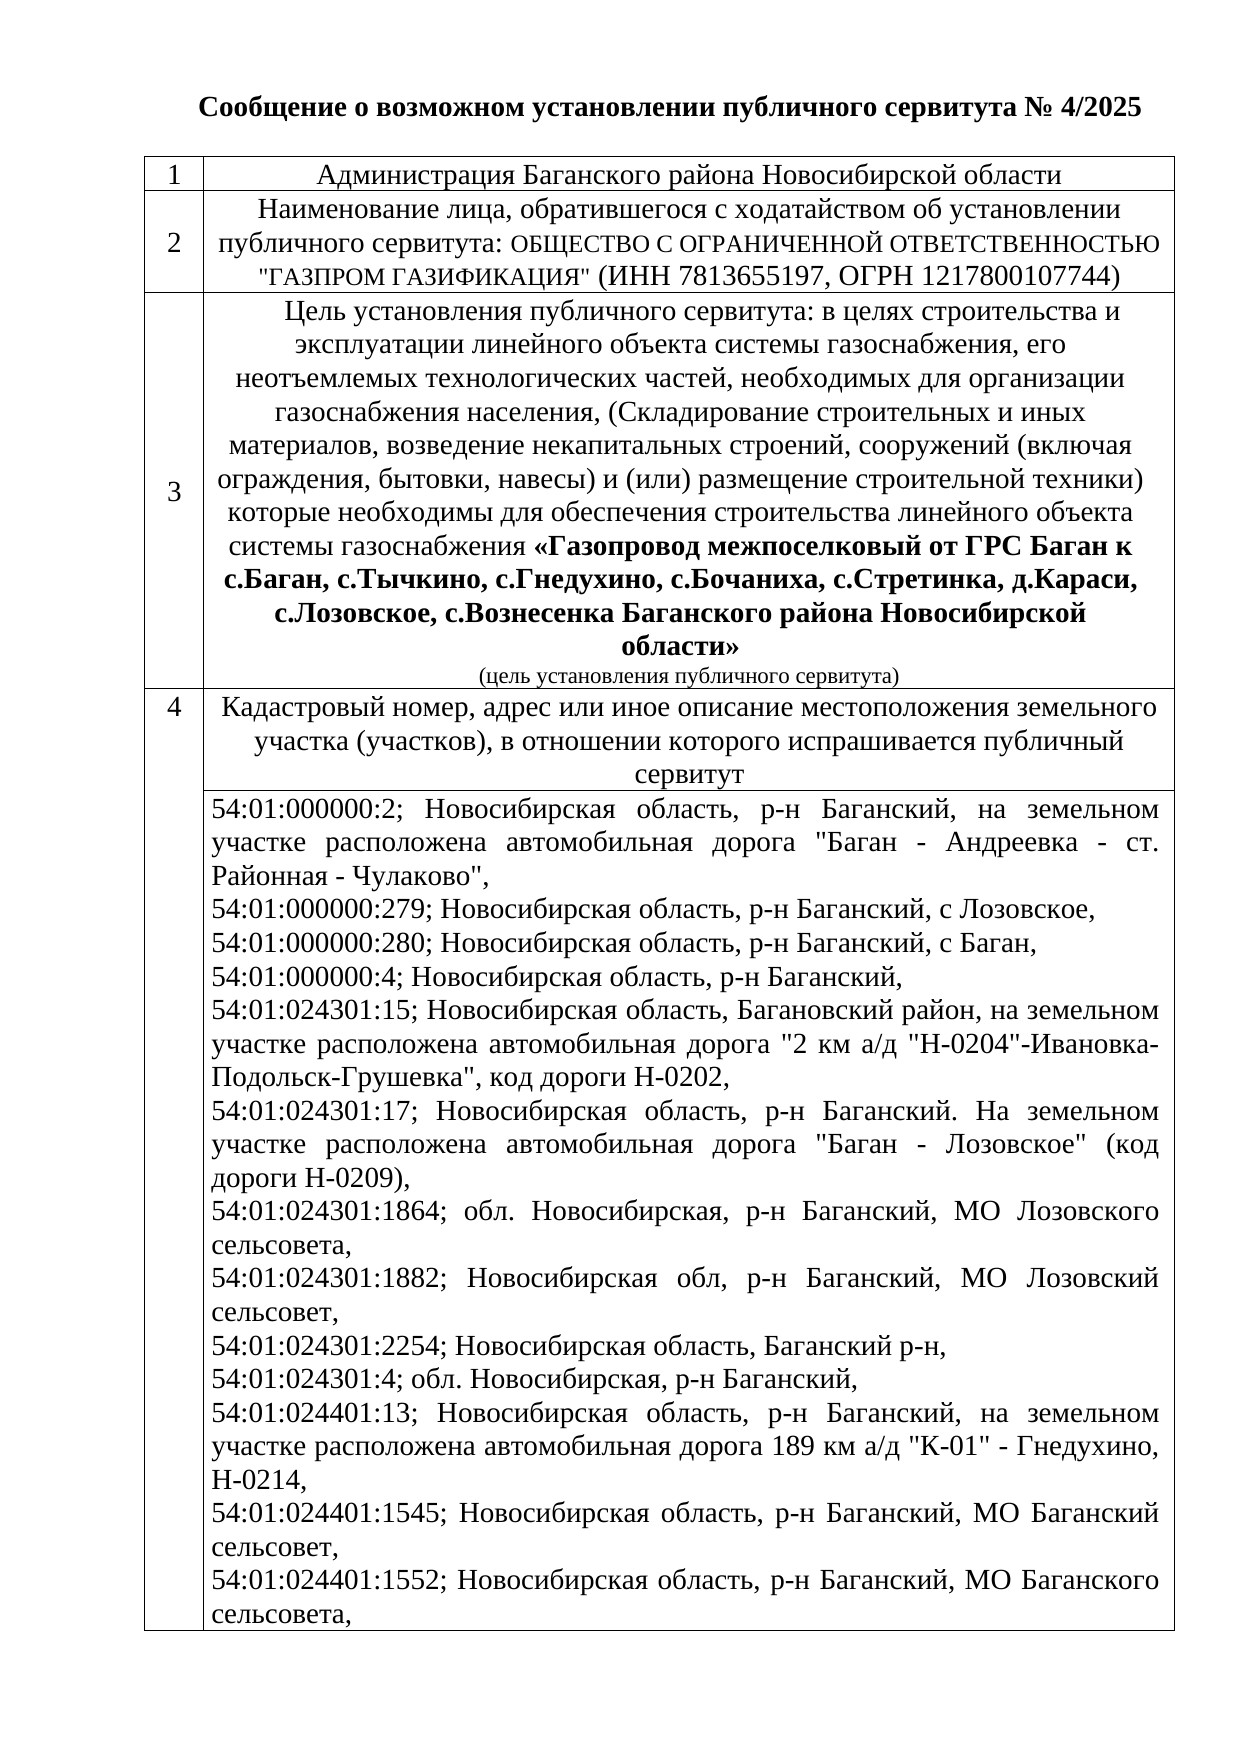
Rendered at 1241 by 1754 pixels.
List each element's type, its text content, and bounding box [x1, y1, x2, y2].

table_cell Кадастровый номер, адрес или иное описание местоположения земельного участка (участков), в отношении которого испрашивается публичный сервитут [204, 689, 1174, 790]
table_cell 3 [145, 293, 203, 688]
table_header Администрация Баганского района Новосибирской области [204, 157, 1174, 190]
table_cell Наименование лица, обратившегося с ходатайством об установлении публичного сервитута: ОБЩЕСТВО С ОГРАНИЧЕННОЙ ОТВЕТСТВЕННОСТЬЮ "ГАЗПРОМ ГАЗИФИКАЦИЯ" (ИНН 7813655197, ОГРН 1217800107744) [204, 191, 1174, 292]
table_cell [204, 791, 1174, 1629]
text Сообщение о возможном установлении публичного сервитута № 4/2025 [177, 89, 1163, 122]
table_cell Цель установления публичного сервитута: в целях строительства и эксплуатации линейного объекта системы газоснабжения, его неотъемлемых технологических частей, необходимых для организации газоснабжения населения, (Складирование строительных и иных материалов, возведение некапитальных строений, сооружений (включая ограждения, бытовки, навесы) и (или) размещение строительной техники) которые необходимы для обеспечения строительства линейного объекта системы газоснабжения «Газопровод межпоселковый от ГРС Баган к с.Баган, с.Тычкино, с.Гнедухино, с.Бочаниха, с.Стретинка, д.Караси, с.Лозовское, с.Вознесенка Баганского района Новосибирской области» (цель установления публичного сервитута) [204, 293, 1174, 688]
table_header 1 [145, 157, 203, 190]
table_cell 4 [145, 689, 203, 1629]
table_cell 2 [145, 191, 203, 292]
